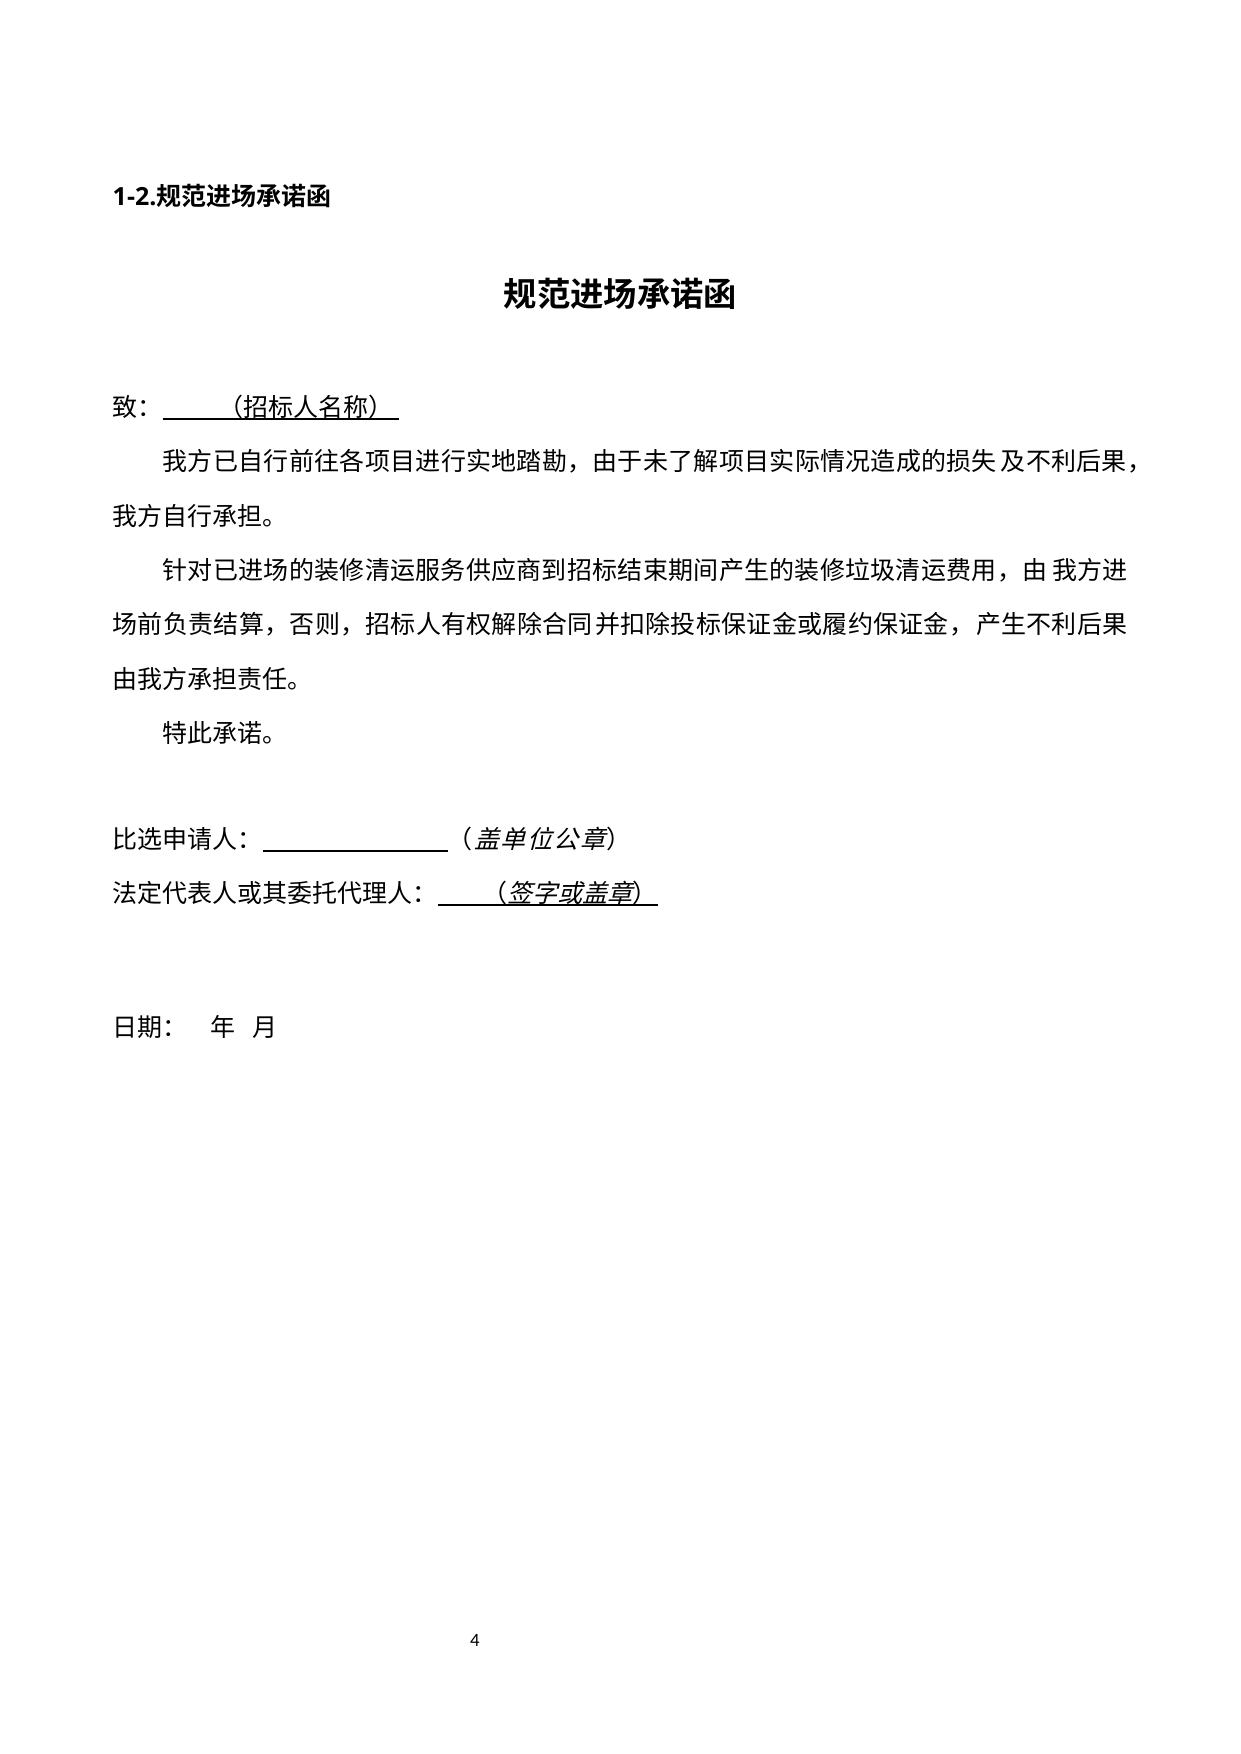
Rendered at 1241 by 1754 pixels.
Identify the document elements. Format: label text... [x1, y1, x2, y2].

text 日期： 年 月 [112, 993, 1128, 1058]
text 针对已进场的装修清运服务供应商到招标结束期间产生的装修垃圾清运费用，由我方进场前负责结算，否则，招标人有权解除合同并扣除投标保证金或履约保证金，产生不利后果由我方承担责任。 [112, 551, 1128, 696]
text 法定代表人或其委托代理人： （签字或盖章） [112, 873, 1128, 910]
text 我方已自行前往各项目进行实地踏勘，由于未了解项目实际情况造成的损失及不利后果，我方自行承担。 [112, 442, 1128, 532]
text 规范进场承诺函 [112, 259, 1128, 324]
text 1-2.规范进场承诺函 [112, 162, 1128, 227]
text 比选申请人： （盖单位公章） [112, 819, 1128, 855]
text 特此承诺。 [112, 714, 1128, 750]
text 致： （招标人名称） [112, 387, 1128, 424]
